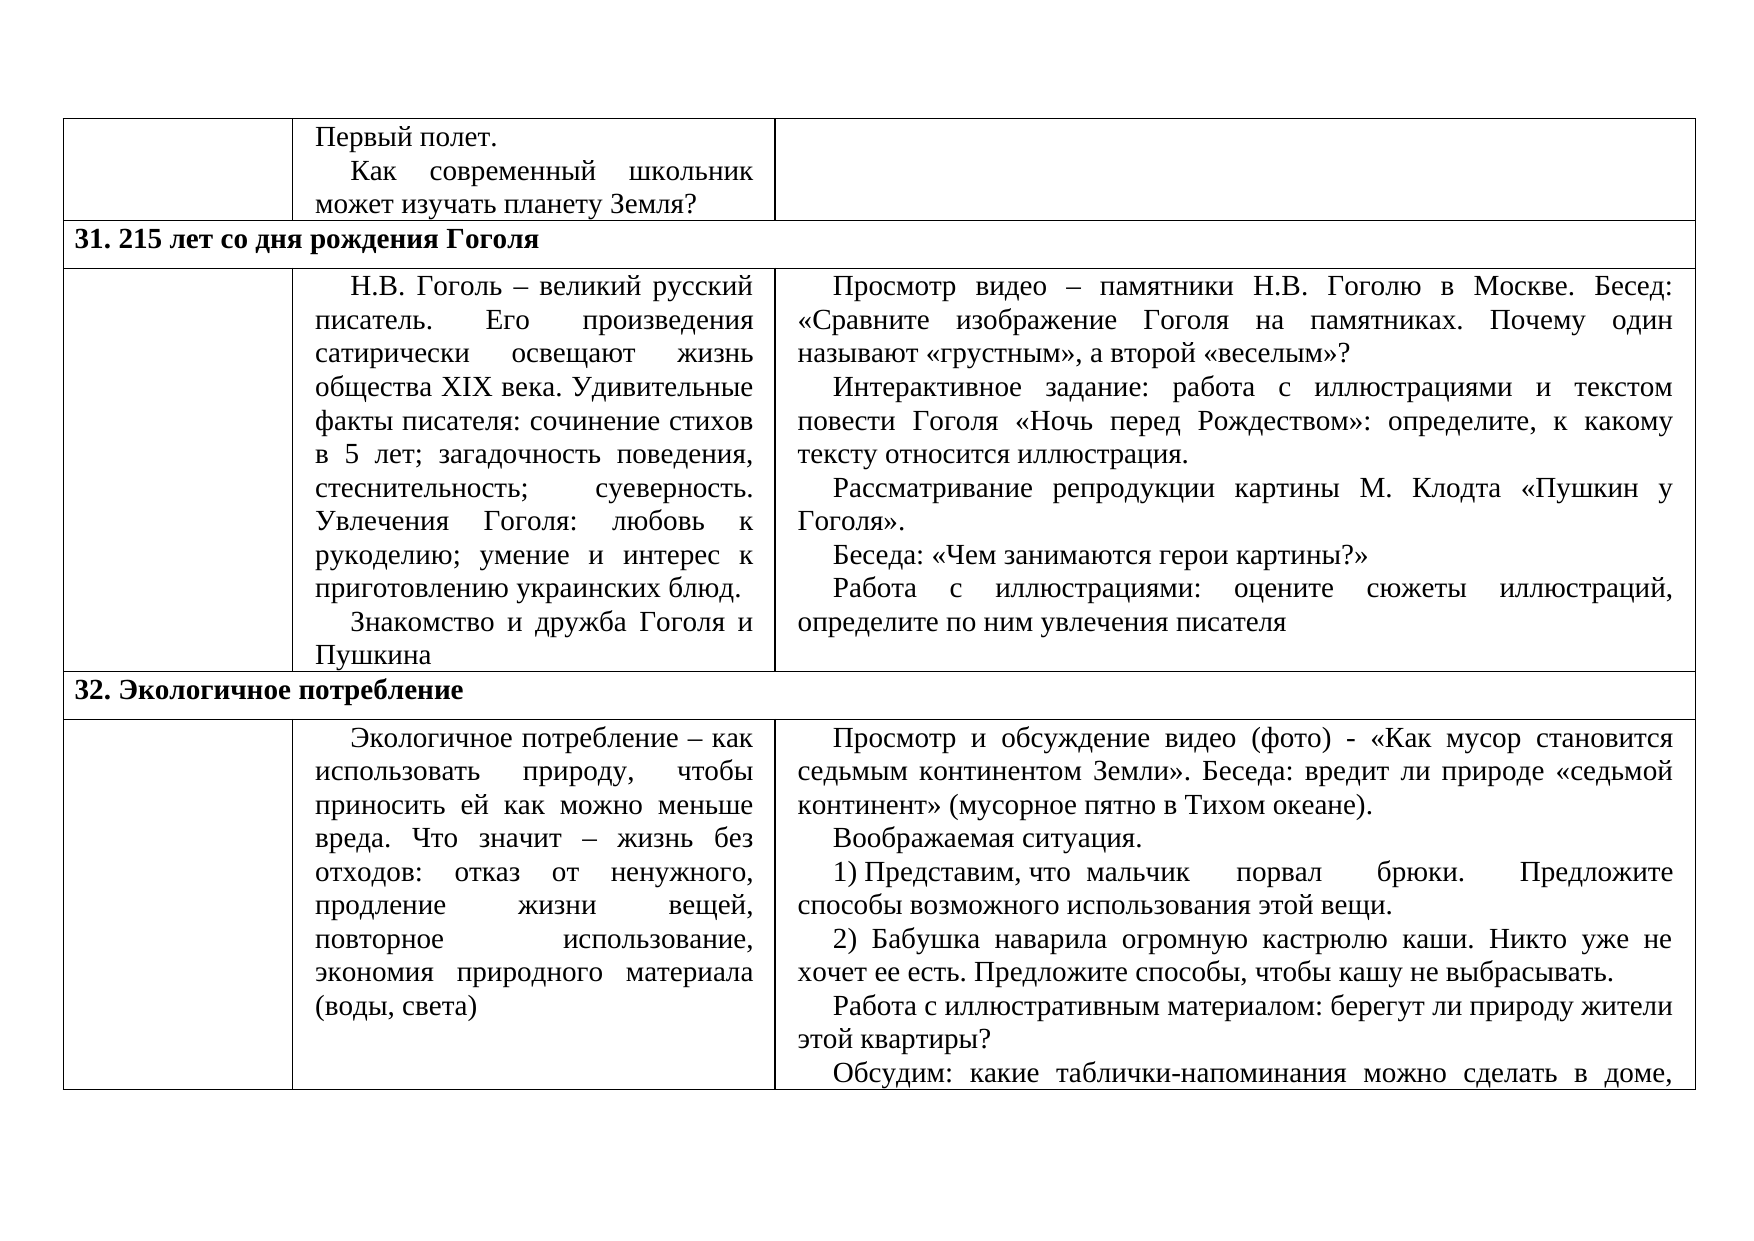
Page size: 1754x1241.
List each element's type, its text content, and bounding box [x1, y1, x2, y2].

table_cell Н.В. Гоголь – великий русский писатель. Его произведения сатирически освещают жизнь общества XIX века. Удивительные факты писателя: сочинение стихов в 5 лет; загадочность поведения, стеснительность; суеверность. Увлечения Гоголя: любовь к рукоделию; умение и интерес к приготовлению украинских блюд. Знакомство и дружба Гоголя и Пушкина [293, 269, 774, 671]
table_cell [776, 119, 1695, 220]
table_cell 32. Экологичное потребление [64, 672, 1695, 719]
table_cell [776, 720, 1695, 1089]
table_cell [64, 119, 292, 220]
table_cell [64, 720, 292, 1089]
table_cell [293, 119, 774, 220]
table_cell 31. 215 лет со дня рождения Гоголя [64, 221, 1695, 267]
table_cell Просмотр видео – памятники Н.В. Гоголю в Москве. Бесед: «Сравните изображение Гоголя на памятниках. Почему один называют «грустным», а второй «веселым»? Интерактивное задание: работа с иллюстрациями и текстом повести Гоголя «Ночь перед Рождеством»: определите, к какому тексту относится иллюстрация. Рассматривание репродукции картины М. Клодта «Пушкин у Гоголя». Беседа: «Чем занимаются герои картины?» Работа с иллюстрациями: оцените сюжеты иллюстраций, определите по ним увлечения писателя [776, 269, 1695, 671]
table_cell [64, 269, 292, 671]
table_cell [293, 720, 774, 1089]
